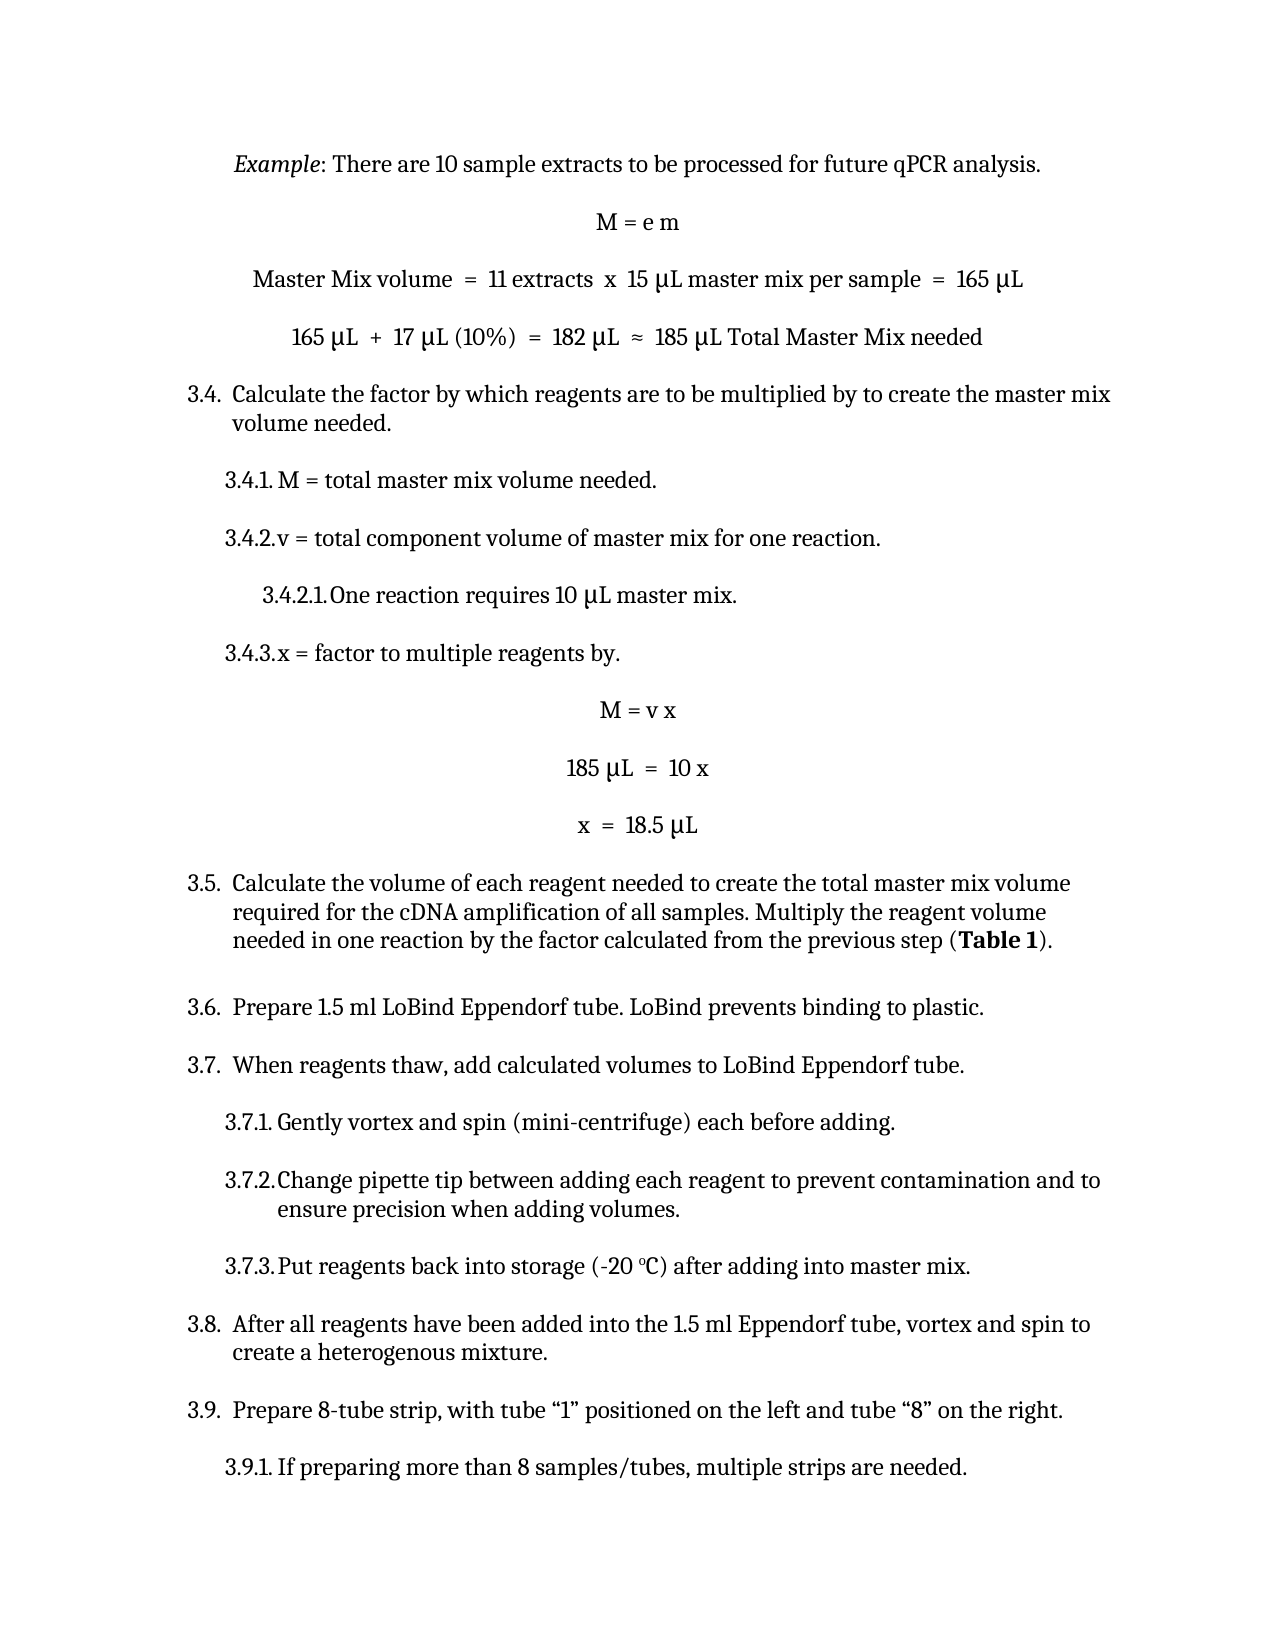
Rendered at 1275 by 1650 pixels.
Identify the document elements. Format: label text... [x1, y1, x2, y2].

list Prepare 1.5 ml LoBind Eppendorf tube. LoBind prevents binding to plastic. [187, 993, 1125, 1022]
text M = v x [150, 696, 1125, 725]
list When reagents thaw, add calculated volumes to LoBind Eppendorf tube. [187, 1051, 1125, 1079]
list Put reagents back into storage (-20 oC) after adding into master mix. [225, 1252, 1125, 1281]
list Calculate the volume of each reagent needed to create the total master mix volume required for the cDNA amplification of all samples. Multiply the reagent volume needed in one reaction by the factor calculated from the previous step (Table 1). [187, 869, 1125, 955]
list If preparing more than 8 samples/tubes, multiple strips are needed. [225, 1453, 1125, 1482]
list One reaction requires 10 μL master mix. [262, 581, 1125, 610]
list M = total master mix volume needed. [225, 466, 1125, 495]
list After all reagents have been added into the 1.5 ml Eppendorf tube, vortex and spin to create a heterogenous mixture. [187, 1309, 1125, 1367]
text 185 μL = 10 x [150, 754, 1125, 782]
text M = e m [150, 207, 1125, 236]
list Change pipette tip between adding each reagent to prevent contamination and to ensure precision when adding volumes. [225, 1166, 1125, 1223]
text x = 18.5 μL [150, 811, 1125, 840]
list Prepare 8-tube strip, with tube “1” positioned on the left and tube “8” on the right. [187, 1396, 1125, 1424]
list Calculate the factor by which reagents are to be multiplied by to create the master mix volume needed. [187, 380, 1125, 437]
text Master Mix volume = 11 extracts x 15 μL master mix per sample = 165 μL [150, 265, 1125, 294]
list x = factor to multiple reagents by. [225, 639, 1125, 667]
list Gently vortex and spin (mini-centrifuge) each before adding. [225, 1108, 1125, 1137]
text Example: There are 10 sample extracts to be processed for future qPCR analysis. [150, 150, 1125, 179]
list v = total component volume of master mix for one reaction. [225, 524, 1125, 552]
text 165 μL + 17 μL (10%) = 182 μL ≈ 185 μL Total Master Mix needed [150, 322, 1125, 351]
